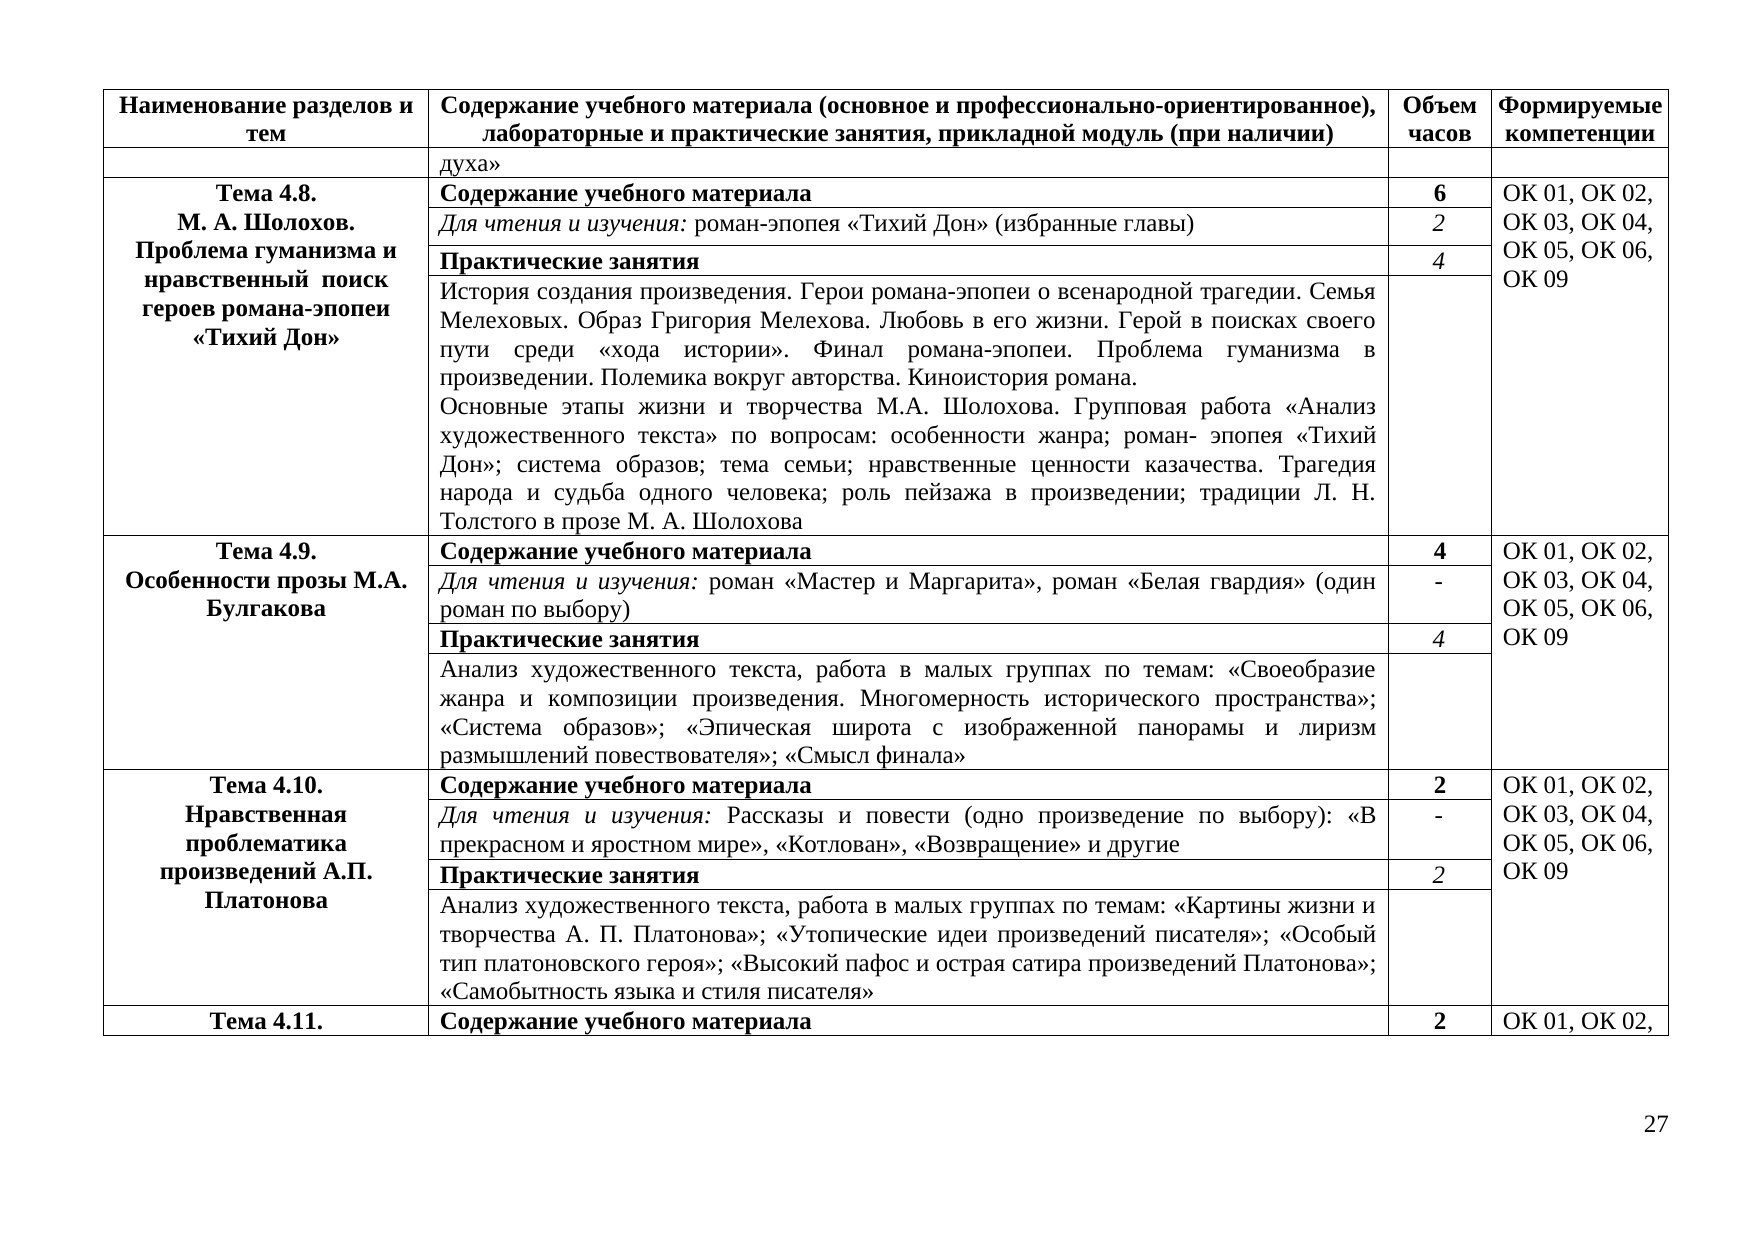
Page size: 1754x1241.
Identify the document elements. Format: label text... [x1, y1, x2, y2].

table_cell Практические занятия [429, 624, 1388, 653]
table_cell Содержание учебного материала [429, 178, 1388, 207]
table_cell Практические занятия [429, 246, 1388, 275]
table_cell История создания произведения. Герои романа-эпопеи о всенародной трагедии. Семья Мелеховых. Образ Григория Мелехова. Любовь в его жизни. Герой в поисках своего пути среди «хода истории». Финал романа-эпопеи. Проблема гуманизма в произведении. Полемика вокруг авторства. Киноистория романа. Основные этапы жизни и творчества М.А. Шолохова. Групповая работа «Анализ художественного текста» по вопросам: особенности жанра; роман- эпопея «Тихий Дон»; система образов; тема семьи; нравственные ценности казачества. Трагедия народа и судьба одного человека; роль пейзажа в произведении; традиции Л. Н. Толстого в прозе М. А. Шолохова [429, 276, 1388, 535]
table_cell ОК 01, ОК 02, ОК 03, ОК 04, ОК 05, ОК 06, ОК 09 [1492, 1006, 1668, 1035]
table_cell [1389, 890, 1491, 1005]
table_cell 4 [1389, 624, 1491, 653]
table_cell [1389, 276, 1491, 535]
table_cell 2 [1389, 1006, 1491, 1035]
table_cell [1389, 148, 1491, 177]
table_header Наименование разделов и тем [104, 90, 428, 147]
table_cell 2 [1389, 770, 1491, 799]
table_cell Содержание учебного материала [429, 770, 1388, 799]
table_cell Тема 4.9. Особенности прозы М.А. Булгакова [104, 536, 428, 769]
table_cell Тема 4.10. Нравственная проблематика произведений А.П. Платонова [104, 770, 428, 1005]
table_cell 4 [1389, 246, 1491, 275]
table_cell ОК 01, ОК 02, ОК 03, ОК 04, ОК 05, ОК 06, ОК 09 [1492, 770, 1668, 1005]
table_cell [1389, 654, 1491, 769]
table_cell Содержание учебного материала [429, 1006, 1388, 1035]
table_cell Для чтения и изучения: роман «Мастер и Маргарита», роман «Белая гвардия» (один роман по выбору) [429, 566, 1388, 623]
table_cell Содержание учебного материала [429, 536, 1388, 565]
table_cell 2 [1389, 860, 1491, 889]
table_cell - [1389, 566, 1491, 623]
table_cell 4 [1389, 536, 1491, 565]
table_header Формируемые компетенции [1492, 90, 1668, 147]
table_cell Практические занятия [429, 860, 1388, 889]
table_cell - [1389, 800, 1491, 859]
table_cell 2 [1389, 208, 1491, 245]
table_header Содержание учебного материала (основное и профессионально-ориентированное), лабораторные и практические занятия, прикладной модуль (при наличии) [429, 90, 1388, 147]
table_cell ОК 01, ОК 02, ОК 03, ОК 04, ОК 05, ОК 06, ОК 09 [1492, 536, 1668, 769]
table_cell Для чтения и изучения: роман-эпопея «Тихий Дон» (избранные главы) [429, 208, 1388, 245]
table_cell Анализ художественного текста, работа в малых группах по темам: «Картины жизни и творчества А. П. Платонова»; «Утопические идеи произведений писателя»; «Особый тип платоновского героя»; «Высокий пафос и острая сатира произведений Платонова»; «Самобытность языка и стиля писателя» [429, 890, 1388, 1005]
table_cell Для чтения и изучения: Рассказы и повести (одно произведение по выбору): «В прекрасном и яростном мире», «Котлован», «Возвращение» и другие [429, 800, 1388, 859]
table_cell Анализ художественного текста, работа в малых группах по темам: «Своеобразие жанра и композиции произведения. Многомерность исторического пространства»; «Система образов»; «Эпическая широта с изображенной панорамы и лиризм размышлений повествователя»; «Смысл финала» [429, 654, 1388, 769]
table_cell Тема 4.8. М. А. Шолохов. Проблема гуманизма и нравственный поиск героев романа-эпопеи «Тихий Дон» [104, 178, 428, 535]
table_cell 6 [1389, 178, 1491, 207]
table_header Объем часов [1389, 90, 1491, 147]
table_cell Тема 4.11. Основные мотивы лирики А.Т. Твардовского. Тема Великой Отечественной войны в стихотворениях поэта [104, 1006, 428, 1035]
table_cell ОК 01, ОК 02, ОК 03, ОК 04, ОК 05, ОК 06, ОК 09 [1492, 178, 1668, 535]
